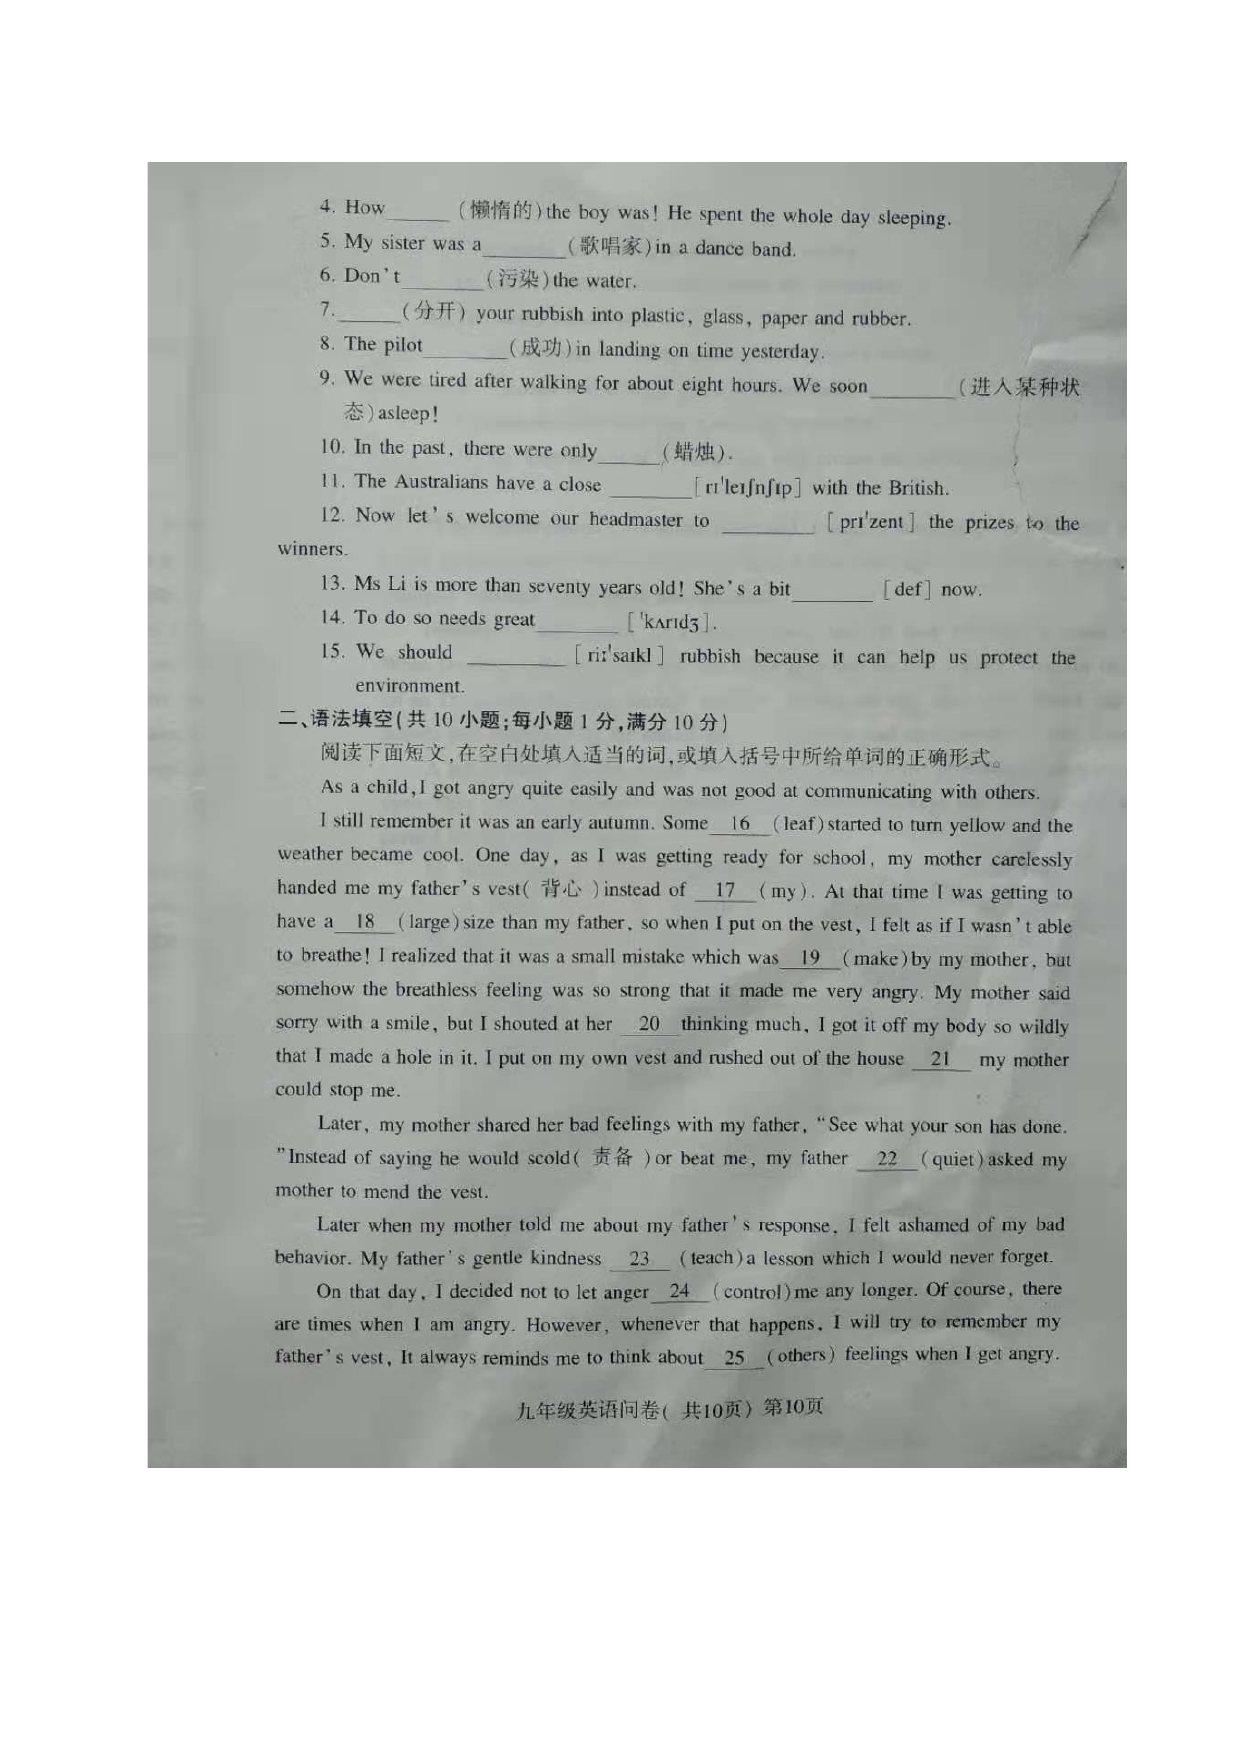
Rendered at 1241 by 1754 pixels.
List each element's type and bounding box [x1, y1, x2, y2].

picture [147, 162, 1127, 1468]
